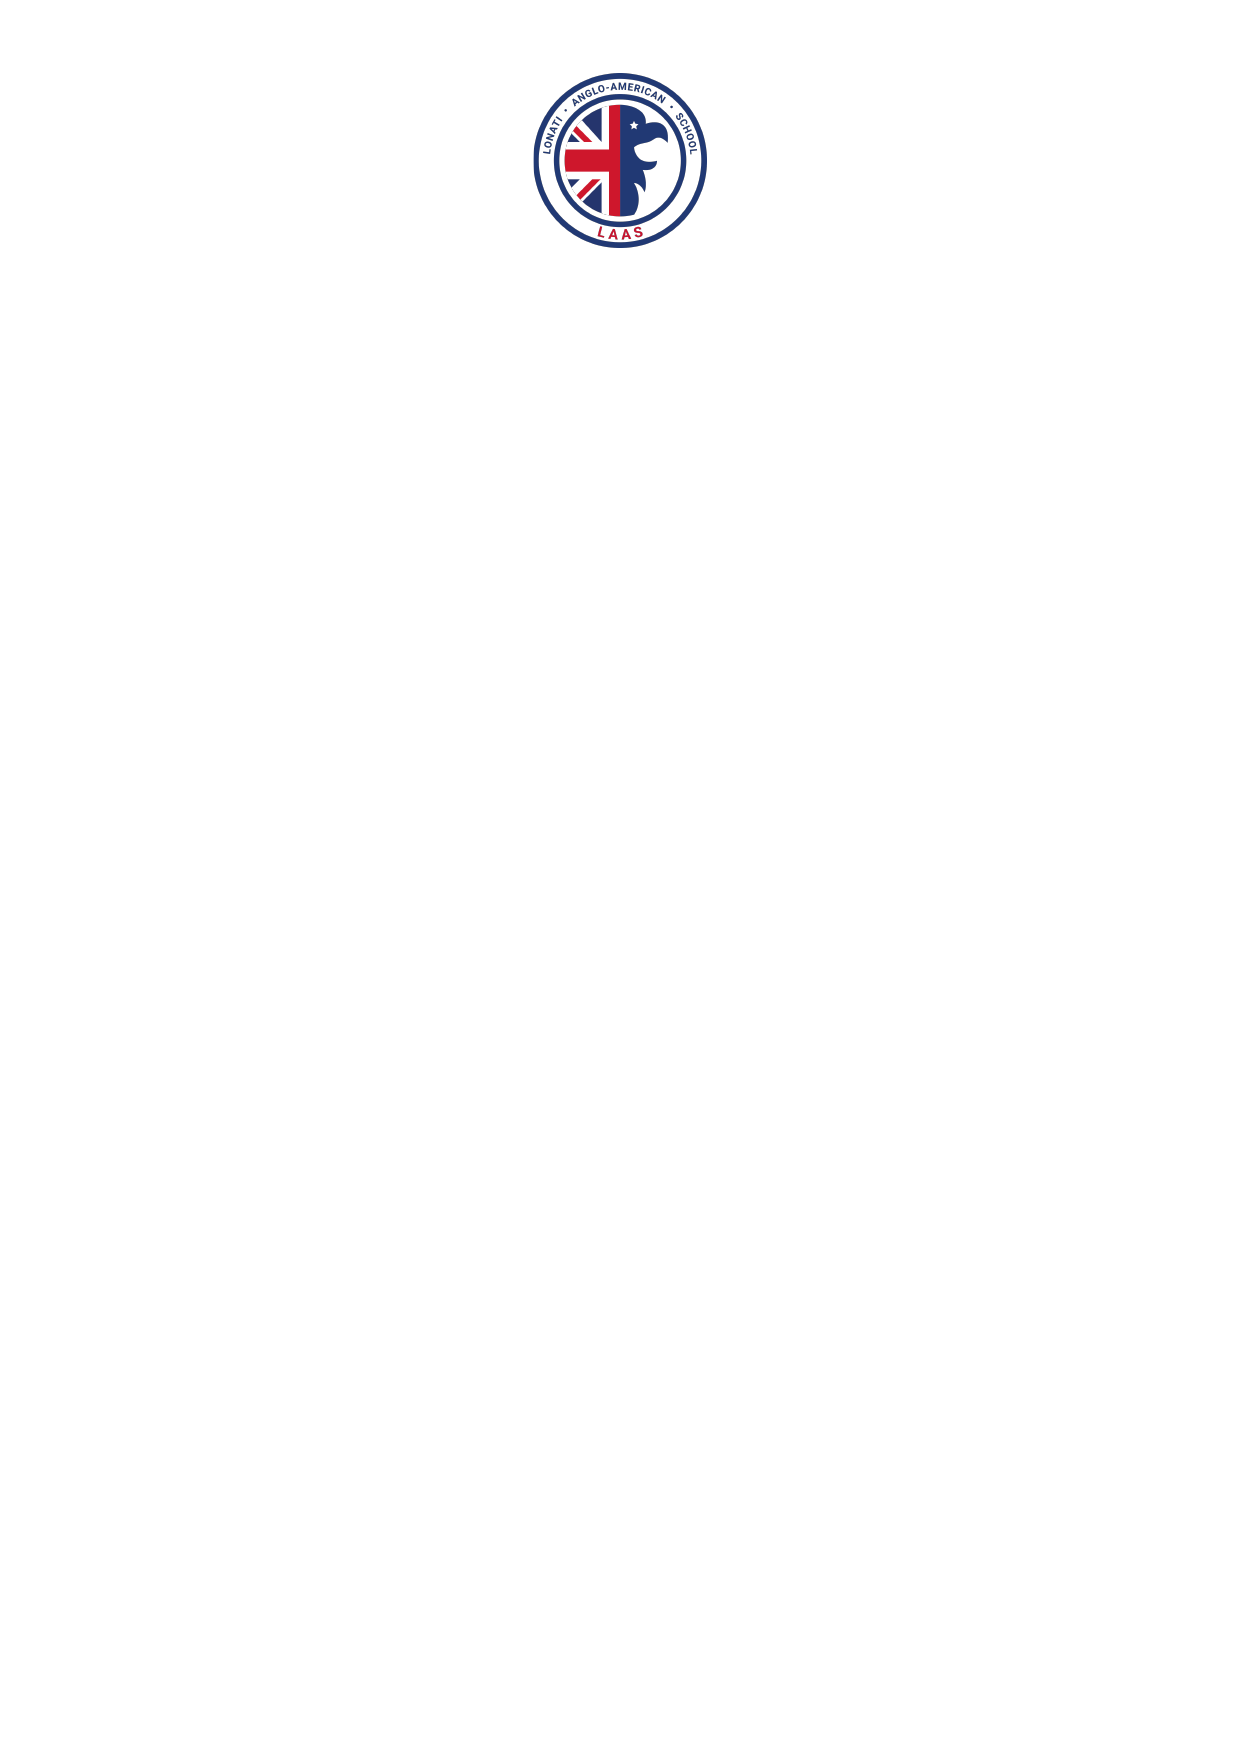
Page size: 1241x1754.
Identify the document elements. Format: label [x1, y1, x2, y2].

picture [533, 73, 707, 248]
